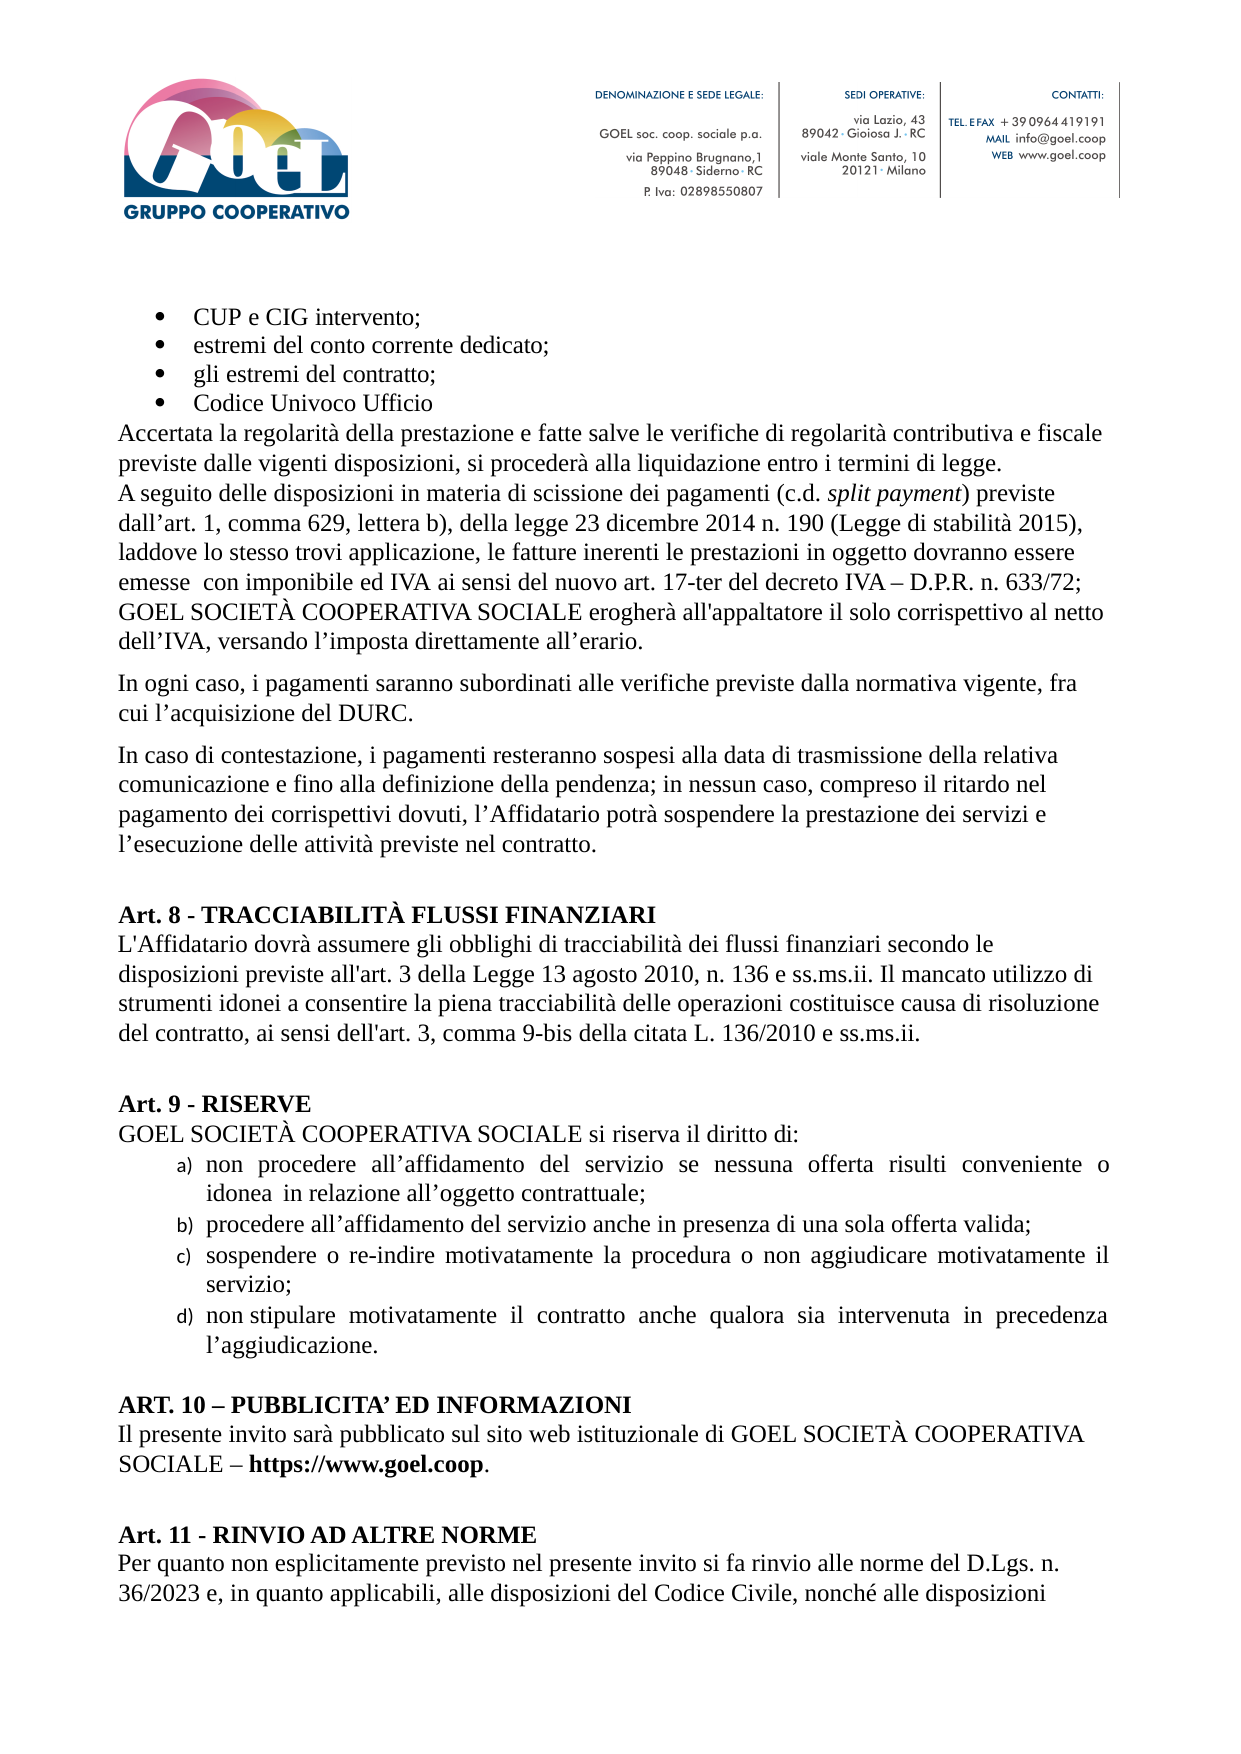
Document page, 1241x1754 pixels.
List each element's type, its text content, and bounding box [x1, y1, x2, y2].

list CUP e CIG intervento; [156, 302, 1122, 331]
picture [595, 82, 1120, 198]
text In ogni caso, i pagamenti saranno subordinati alle verifiche previste dalla normativa vigente, fra cui l’acquisizione del DURC. [117, 668, 1110, 727]
list sospendere o re-indire motivatamente la procedura o non aggiudicare motivatamente il servizio; [176, 1240, 1110, 1298]
picture [119, 77, 352, 223]
text ART. 10 – PUBBLICITA’ ED INFORMAZIONI [118, 1391, 1122, 1419]
text Il presente invito sarà pubblicato sul sito web istituzionale di GOEL SOCIETÀ COOPERATIVA SOCIALE – https://www.goel.coop. [117, 1419, 1110, 1478]
list non procedere all’affidamento del servizio se nessuna offerta risulti conveniente o idonea in relazione all’oggetto contrattuale; [176, 1149, 1110, 1207]
list Codice Univoco Ufficio [156, 388, 1122, 417]
text L'Affidatario dovrà assumere gli obblighi di tracciabilità dei flussi finanziari secondo le disposizioni previste all'art. 3 della Legge 13 agosto 2010, n. 136 e ss.ms.ii. Il mancato utilizzo di strumenti idonei a consentire la piena tracciabilità delle operazioni costituisce causa di risoluzione del contratto, ai sensi dell'art. 3, comma 9-bis della citata L. 136/2010 e ss.ms.ii. [117, 929, 1110, 1047]
list gli estremi del contratto; [156, 359, 1122, 388]
text A seguito delle disposizioni in materia di scissione dei pagamenti (c.d. split payment) previste dall’art. 1, comma 629, lettera b), della legge 23 dicembre 2014 n. 190 (Legge di stabilità 2015), laddove lo stesso trovi applicazione, le fatture inerenti le prestazioni in oggetto dovranno essere emesse con imponibile ed IVA ai sensi del nuovo art. 17-ter del decreto IVA – D.P.R. n. 633/72; GOEL SOCIETÀ COOPERATIVA SOCIALE erogherà all'appaltatore il solo corrispettivo al netto dell’IVA, versando l’imposta direttamente all’erario. [117, 478, 1110, 655]
text Art. 8 - TRACCIABILITÀ FLUSSI FINANZIARI [118, 900, 1122, 929]
list estremi del conto corrente dedicato; [156, 331, 1122, 359]
list non stipulare motivatamente il contratto anche qualora sia intervenuta in precedenza l’aggiudicazione. [176, 1300, 1110, 1359]
text Accertata la regolarità della prestazione e fatte salve le verifiche di regolarità contributiva e fiscale previste dalle vigenti disposizioni, si procederà alla liquidazione entro i termini di legge. [117, 418, 1109, 477]
text In caso di contestazione, i pagamenti resteranno sospesi alla data di trasmissione della relativa comunicazione e fino alla definizione della pendenza; in nessun caso, compreso il ritardo nel pagamento dei corrispettivi dovuti, l’Affidatario potrà sospendere la prestazione dei servizi e l’esecuzione delle attività previste nel contratto. [117, 740, 1110, 857]
list procedere all’affidamento del servizio anche in presenza di una sola offerta valida; [176, 1209, 1110, 1238]
text Art. 11 - RINVIO AD ALTRE NORME [118, 1520, 1122, 1548]
text GOEL SOCIETÀ COOPERATIVA SOCIALE si riserva il diritto di: [118, 1119, 1122, 1147]
text Art. 9 - RISERVE [118, 1089, 1122, 1117]
